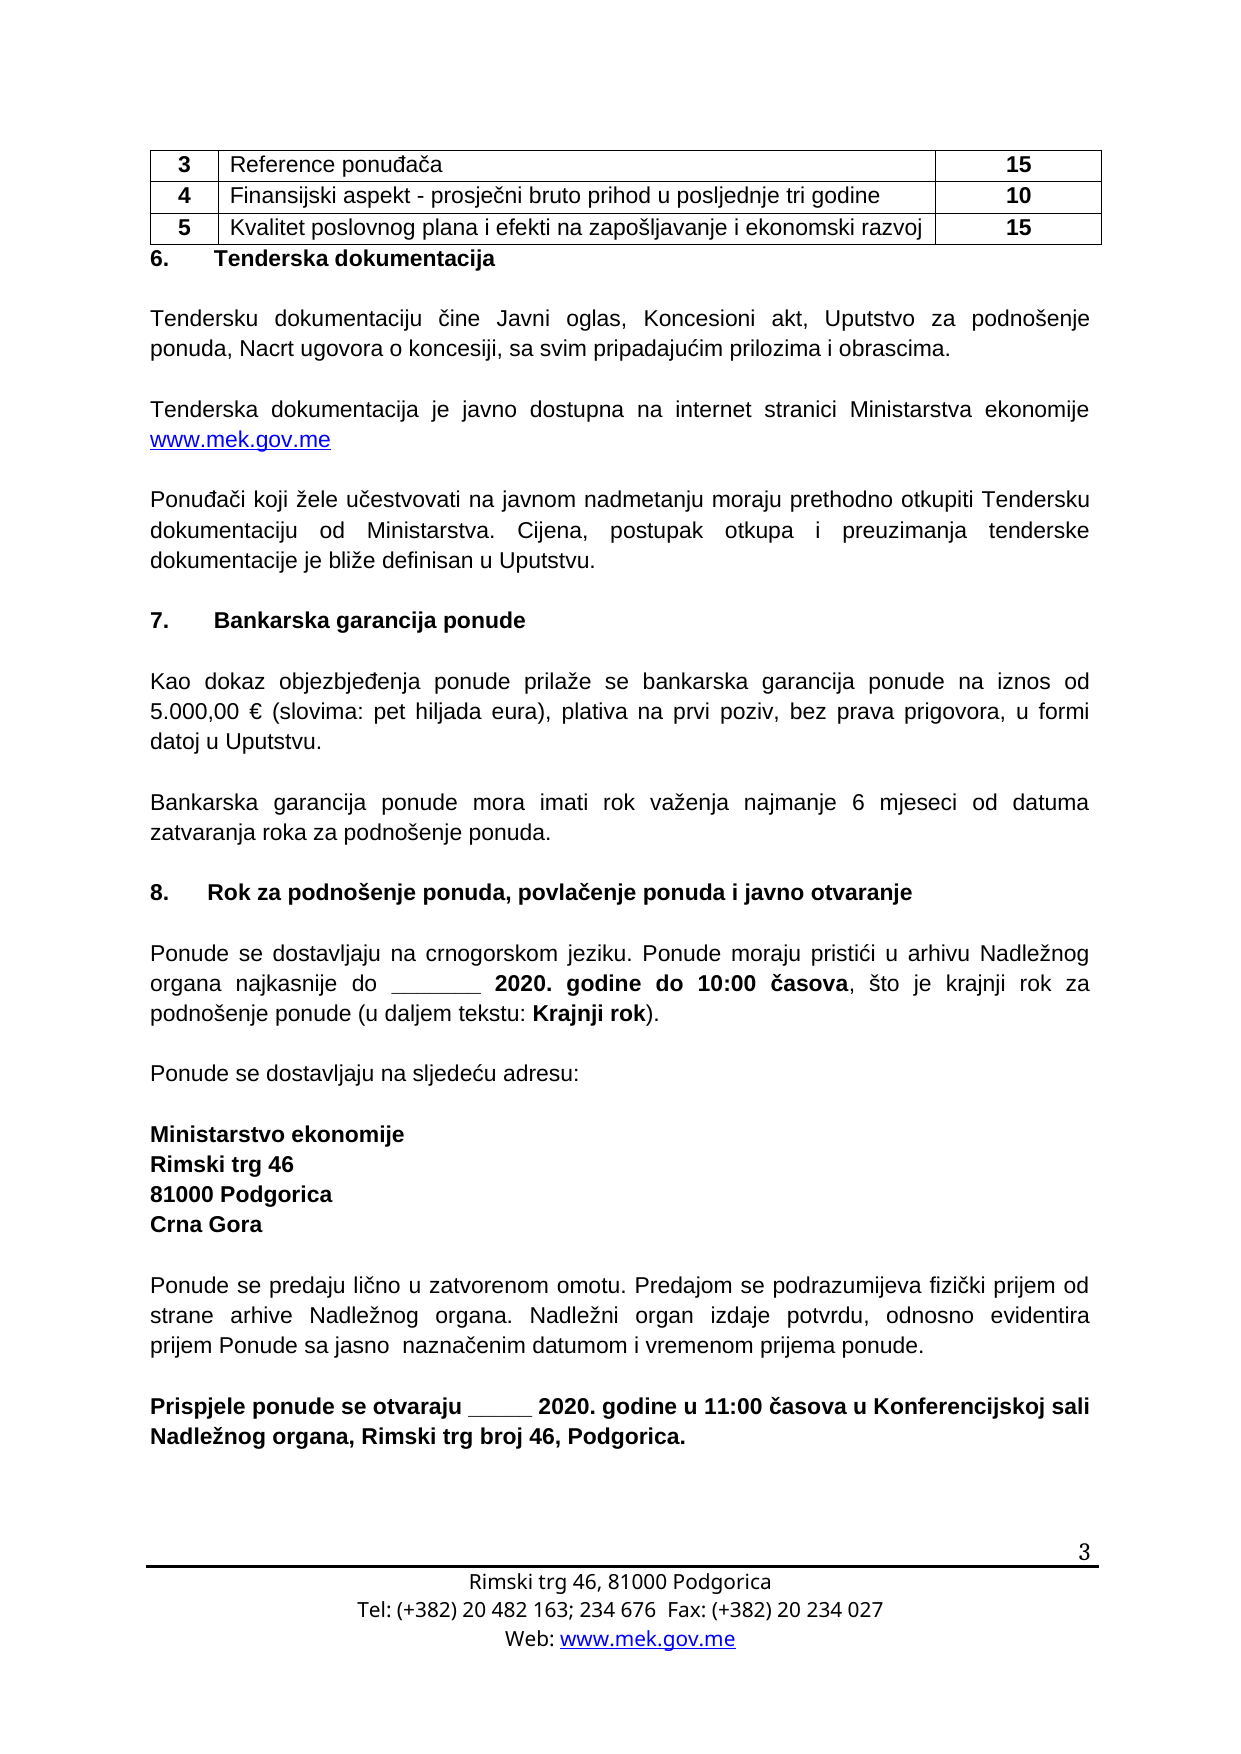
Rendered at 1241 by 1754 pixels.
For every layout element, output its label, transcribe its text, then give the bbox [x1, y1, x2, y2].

text Tendersku dokumentaciju čine Javni oglas, Koncesioni akt, Uputstvo za podnošenje ponuda, Nacrt ugovora o koncesiji, sa svim pripadajućim prilozima i obrascima. [150, 305, 1090, 362]
text 81000 Podgorica [150, 1181, 1090, 1208]
text Kao dokaz objezbjeđenja ponude prilaže se bankarska garancija ponude na iznos od 5.000,00 € (slovima: pet hiljada eura), plativa na prvi poziv, bez prava prigovora, u formi datoj u Uputstvu. [150, 668, 1090, 754]
text 7. Bankarska garancija ponude [150, 607, 1090, 634]
text Ministarstvo ekonomije [150, 1121, 1090, 1147]
text Tenderska dokumentacija je javno dostupna na internet stranici Ministarstva ekonomije www.mek.gov.me [150, 396, 1090, 452]
text Prispjele ponude se otvaraju _____ 2020. godine u 11:00 časova u Konferencijskoj sali Nadležnog organa, Rimski trg broj 46, Podgorica. [150, 1393, 1090, 1449]
table_cell 10 [936, 182, 1101, 212]
text Ponude se predaju lično u zatvorenom omotu. Predajom se podrazumijeva fizički prijem od strane arhive Nadležnog organa. Nadležni organ izdaje potvrdu, odnosno evidentira prijem Ponude sa jasno naznačenim datumom i vremenom prijema ponude. [150, 1272, 1090, 1359]
table_cell 3 [151, 151, 218, 181]
text Crna Gora [150, 1211, 1090, 1238]
text 6. Tenderska dokumentacija [150, 245, 1090, 271]
text Ponude se dostavljaju na crnogorskom jeziku. Ponude moraju pristići u arhivu Nadležnog organa najkasnije do _______ 2020. godine do 10:00 časova, što je krajnji rok za podnošenje ponude (u daljem tekstu: Krajnji rok). [150, 939, 1090, 1026]
table_cell Finansijski aspekt - prosječni bruto prihod u posljednje tri godine [219, 182, 935, 212]
table_cell 15 [936, 214, 1101, 244]
text Rimski trg 46 [150, 1151, 1090, 1177]
text Bankarska garancija ponude mora imati rok važenja najmanje 6 mjeseci od datuma zatvaranja roka za podnošenje ponuda. [150, 788, 1090, 845]
text Ponude se dostavljaju na sljedeću adresu: [150, 1060, 1090, 1087]
table_cell Kvalitet poslovnog plana i efekti na zapošljavanje i ekonomski razvoj [219, 214, 935, 244]
text Ponuđači koji žele učestvovati na javnom nadmetanju moraju prethodno otkupiti Tendersku dokumentaciju od Ministarstva. Cijena, postupak otkupa i preuzimanja tenderske dokumentacije je bliže definisan u Uputstvu. [150, 486, 1090, 573]
text 8. Rok za podnošenje ponuda, povlačenje ponuda i javno otvaranje [150, 879, 1090, 906]
table_cell Reference ponuđača [219, 151, 935, 181]
table_cell 15 [936, 151, 1101, 181]
table_cell 4 [151, 182, 218, 212]
table_cell 5 [151, 214, 218, 244]
